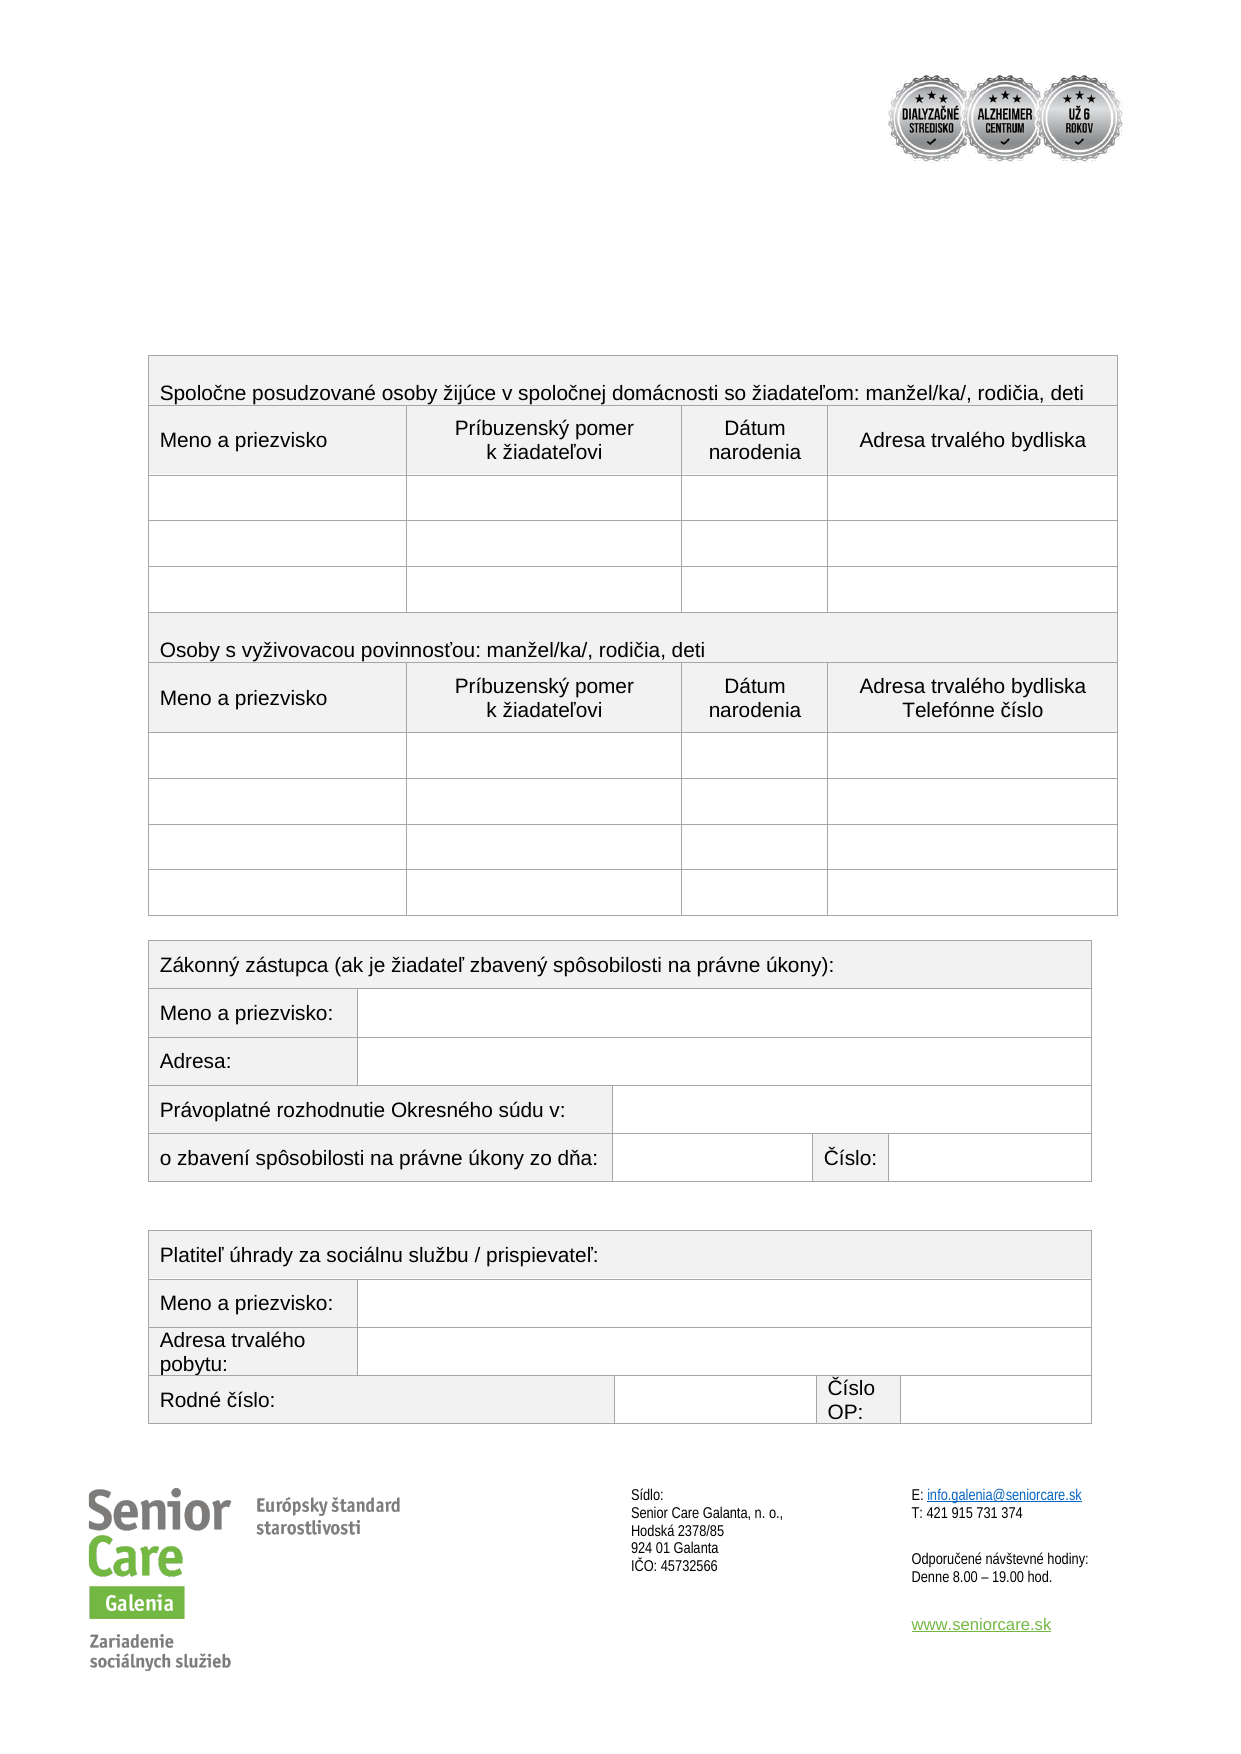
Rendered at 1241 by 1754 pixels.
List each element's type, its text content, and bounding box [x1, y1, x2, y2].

table_cell [149, 567, 406, 612]
table_cell [889, 1134, 1091, 1181]
table_cell [358, 1328, 1091, 1375]
table_header Platiteľ úhrady za sociálnu službu / prispievateľ: [149, 1231, 1091, 1278]
table_cell [682, 825, 827, 869]
table_cell Dátum narodenia [682, 406, 827, 474]
table_cell [149, 733, 406, 778]
table_cell [149, 825, 406, 869]
table_cell Príbuzenský pomer k žiadateľovi [407, 663, 681, 732]
table_cell [407, 567, 681, 612]
picture [886, 73, 1123, 163]
table_cell [407, 870, 681, 915]
table_cell [613, 1134, 812, 1181]
table_cell [358, 1280, 1091, 1327]
table_cell [828, 825, 1117, 869]
table_cell Dátum narodenia [682, 663, 827, 732]
table_cell Adresa trvalého bydliska Telefónne číslo [828, 663, 1117, 732]
table_cell [149, 870, 406, 915]
table_cell [407, 779, 681, 823]
table_cell [358, 1038, 1091, 1085]
picture [88, 1485, 407, 1671]
table_cell [901, 1376, 1091, 1423]
table_cell [682, 521, 827, 566]
table_cell [682, 779, 827, 823]
table_cell Právoplatné rozhodnutie Okresného súdu v: [149, 1086, 612, 1133]
table_cell Adresa: [149, 1038, 357, 1085]
table_cell [682, 733, 827, 778]
table_cell [407, 521, 681, 566]
table_cell [358, 989, 1091, 1037]
table_cell [828, 476, 1117, 520]
table_cell o zbavení spôsobilosti na právne úkony zo dňa: [149, 1134, 612, 1181]
table_cell [828, 870, 1117, 915]
table_cell [828, 567, 1117, 612]
table_cell Príbuzenský pomer k žiadateľovi [407, 406, 681, 474]
table_cell Osoby s vyživovacou povinnosťou: manžel/ka/, rodičia, deti [149, 613, 1117, 662]
table_cell [828, 521, 1117, 566]
table_cell Číslo: [813, 1134, 888, 1181]
table_cell [149, 521, 406, 566]
table_header Spoločne posudzované osoby žijúce v spoločnej domácnosti so žiadateľom: manžel/ka/, rodičia, deti [149, 356, 1117, 405]
table_cell [407, 825, 681, 869]
table_cell [828, 733, 1117, 778]
table_cell Meno a priezvisko [149, 406, 406, 474]
table_cell [613, 1086, 1091, 1133]
table_cell Meno a priezvisko [149, 663, 406, 732]
table_cell [682, 567, 827, 612]
table_cell [828, 779, 1117, 823]
table_header Zákonný zástupca (ak je žiadateľ zbavený spôsobilosti na právne úkony): [149, 941, 1091, 988]
table_cell [682, 476, 827, 520]
table_cell [682, 870, 827, 915]
table_cell [407, 476, 681, 520]
table_cell Číslo OP: [817, 1376, 900, 1423]
table_cell [149, 779, 406, 823]
table_cell Rodné číslo: [149, 1376, 614, 1423]
table_cell Meno a priezvisko: [149, 1280, 357, 1327]
table_cell Adresa trvalého bydliska [828, 406, 1117, 474]
table_cell Meno a priezvisko: [149, 989, 357, 1037]
table_cell [407, 733, 681, 778]
table_cell [149, 476, 406, 520]
table_cell Adresa trvalého pobytu: [149, 1328, 357, 1375]
table_cell [615, 1376, 816, 1423]
